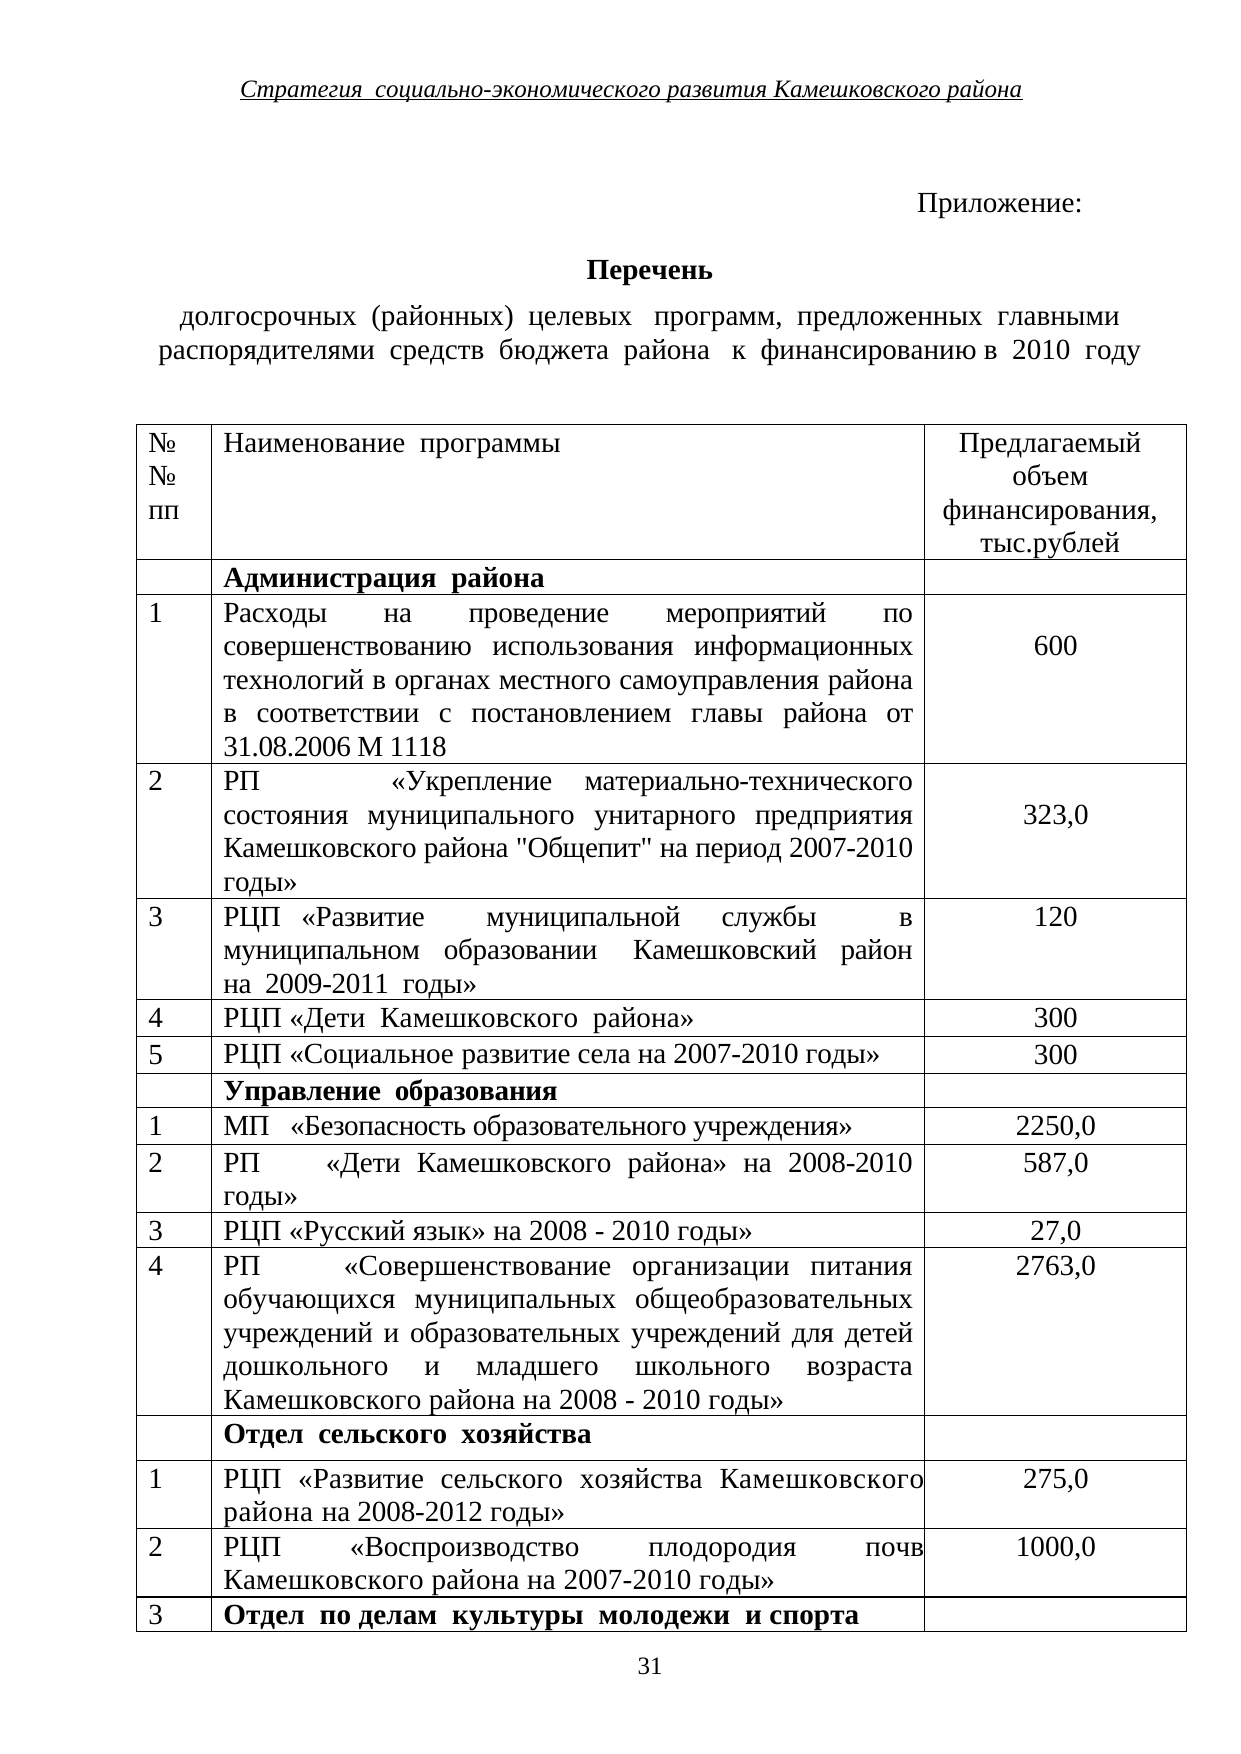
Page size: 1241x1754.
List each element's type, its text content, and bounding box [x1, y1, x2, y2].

text долгосрочных (районных) целевых программ, предложенных главными распорядителями средств бюджета района к финансированию в 2010 году [118, 298, 1181, 365]
table_cell 2 [137, 764, 211, 898]
table_cell 4 [137, 1248, 211, 1415]
table_cell 323,0 [925, 764, 1186, 898]
table_cell [925, 560, 1186, 594]
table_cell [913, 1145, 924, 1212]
table_cell 2 [137, 1145, 211, 1212]
table_cell 600 [925, 595, 1186, 762]
table_cell МП «Безопасность образовательного учреждения» [212, 1108, 924, 1144]
table_cell 1 [137, 595, 211, 762]
table_cell [925, 1416, 1186, 1460]
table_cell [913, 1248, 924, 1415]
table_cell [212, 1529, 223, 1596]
table_cell [137, 1416, 211, 1460]
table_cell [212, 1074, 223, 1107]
table_header Наименование программы [212, 425, 924, 559]
table_cell 27,0 [925, 1213, 1186, 1247]
table_cell Администрация района [212, 560, 924, 594]
table_cell [925, 1074, 1186, 1107]
table_cell 4 [137, 1000, 211, 1036]
table_cell [137, 1074, 211, 1107]
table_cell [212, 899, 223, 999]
table_cell 1 [137, 1108, 211, 1144]
table_cell 2763,0 [925, 1248, 1186, 1415]
table_header №№ пп [137, 425, 211, 559]
table_cell Отдел сельского хозяйства [212, 1416, 924, 1460]
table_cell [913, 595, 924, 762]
table_cell [925, 1598, 1186, 1631]
table_cell 3 [137, 1213, 211, 1247]
table_header Предлагаемый объем финансирования, тыс.рублей [925, 425, 1186, 559]
text Приложение: [118, 185, 1181, 219]
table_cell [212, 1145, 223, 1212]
table_cell [137, 560, 211, 594]
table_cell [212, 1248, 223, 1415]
table_cell 1 [137, 1461, 211, 1528]
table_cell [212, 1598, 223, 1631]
text Перечень [118, 252, 1181, 286]
table_cell 120 [925, 899, 1186, 999]
table_cell 275,0 [925, 1461, 1186, 1528]
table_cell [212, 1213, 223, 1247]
table_cell 5 [137, 1037, 211, 1072]
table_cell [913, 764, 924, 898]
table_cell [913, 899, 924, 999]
table_cell 1000,0 [925, 1529, 1186, 1596]
table_cell 300 [925, 1000, 1186, 1036]
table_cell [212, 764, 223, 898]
table_cell 300 [925, 1037, 1186, 1072]
table_cell 2250,0 [925, 1108, 1186, 1144]
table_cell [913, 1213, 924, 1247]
table_cell РЦП «Социальное развитие села на 2007-2010 годы» [212, 1037, 924, 1072]
table_cell 3 [137, 1598, 211, 1631]
table_cell 587,0 [925, 1145, 1186, 1212]
table_cell 3 [137, 899, 211, 999]
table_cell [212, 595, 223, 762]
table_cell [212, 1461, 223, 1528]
table_cell РЦП «Дети Камешковского района» [212, 1000, 924, 1036]
table_cell 2 [137, 1529, 211, 1596]
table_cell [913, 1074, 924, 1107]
